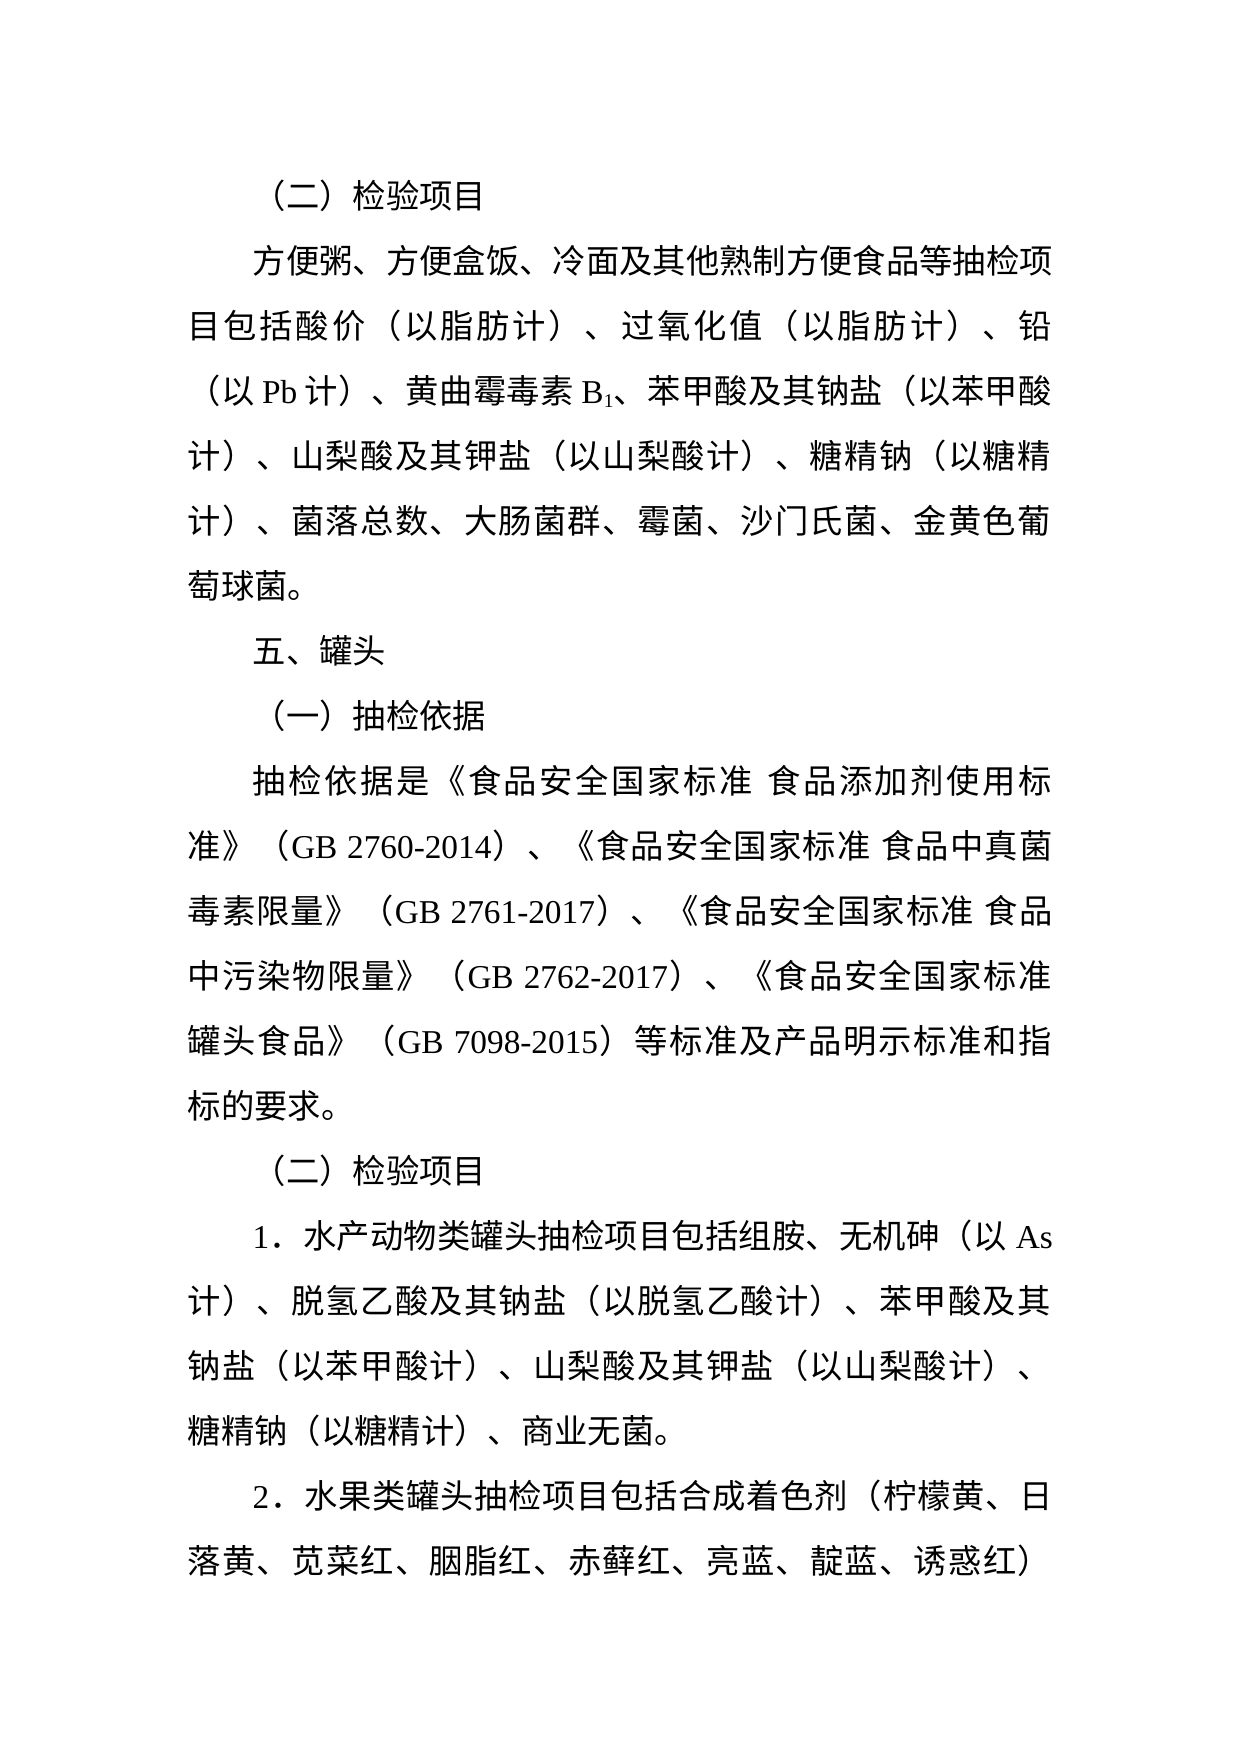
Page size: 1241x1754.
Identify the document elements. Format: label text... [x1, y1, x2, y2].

list 五、罐头 [187, 617, 1053, 682]
list 抽检依据是《食品安全国家标准 食品添加剂使用标准》（GB 2760-2014）、《食品安全国家标准 食品中真菌毒素限量》（GB 2761-2017）、《食品安全国家标准 食品中污染物限量》（GB 2762-2017）、《食品安全国家标准 罐头食品》（GB 7098-2015）等标准及产品明示标准和指标的要求。 [187, 747, 1053, 1137]
list （二）检验项目 [187, 1137, 1053, 1202]
list 方便粥、方便盒饭、冷面及其他熟制方便食品等抽检项目包括酸价（以脂肪计）、过氧化值（以脂肪计）、铅（以Pb计）、黄曲霉毒素B1、苯甲酸及其钠盐（以苯甲酸计）、山梨酸及其钾盐（以山梨酸计）、糖精钠（以糖精计）、菌落总数、大肠菌群、霉菌、沙门氏菌、金黄色葡萄球菌。 [187, 227, 1053, 617]
list 1．水产动物类罐头抽检项目包括组胺、无机砷（以As计）、脱氢乙酸及其钠盐（以脱氢乙酸计）、苯甲酸及其钠盐（以苯甲酸计）、山梨酸及其钾盐（以山梨酸计）、糖精钠（以糖精计）、商业无菌。 [187, 1202, 1053, 1462]
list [187, 1462, 1053, 1592]
list （二）检验项目 [187, 162, 1053, 227]
list （一）抽检依据 [187, 682, 1053, 747]
